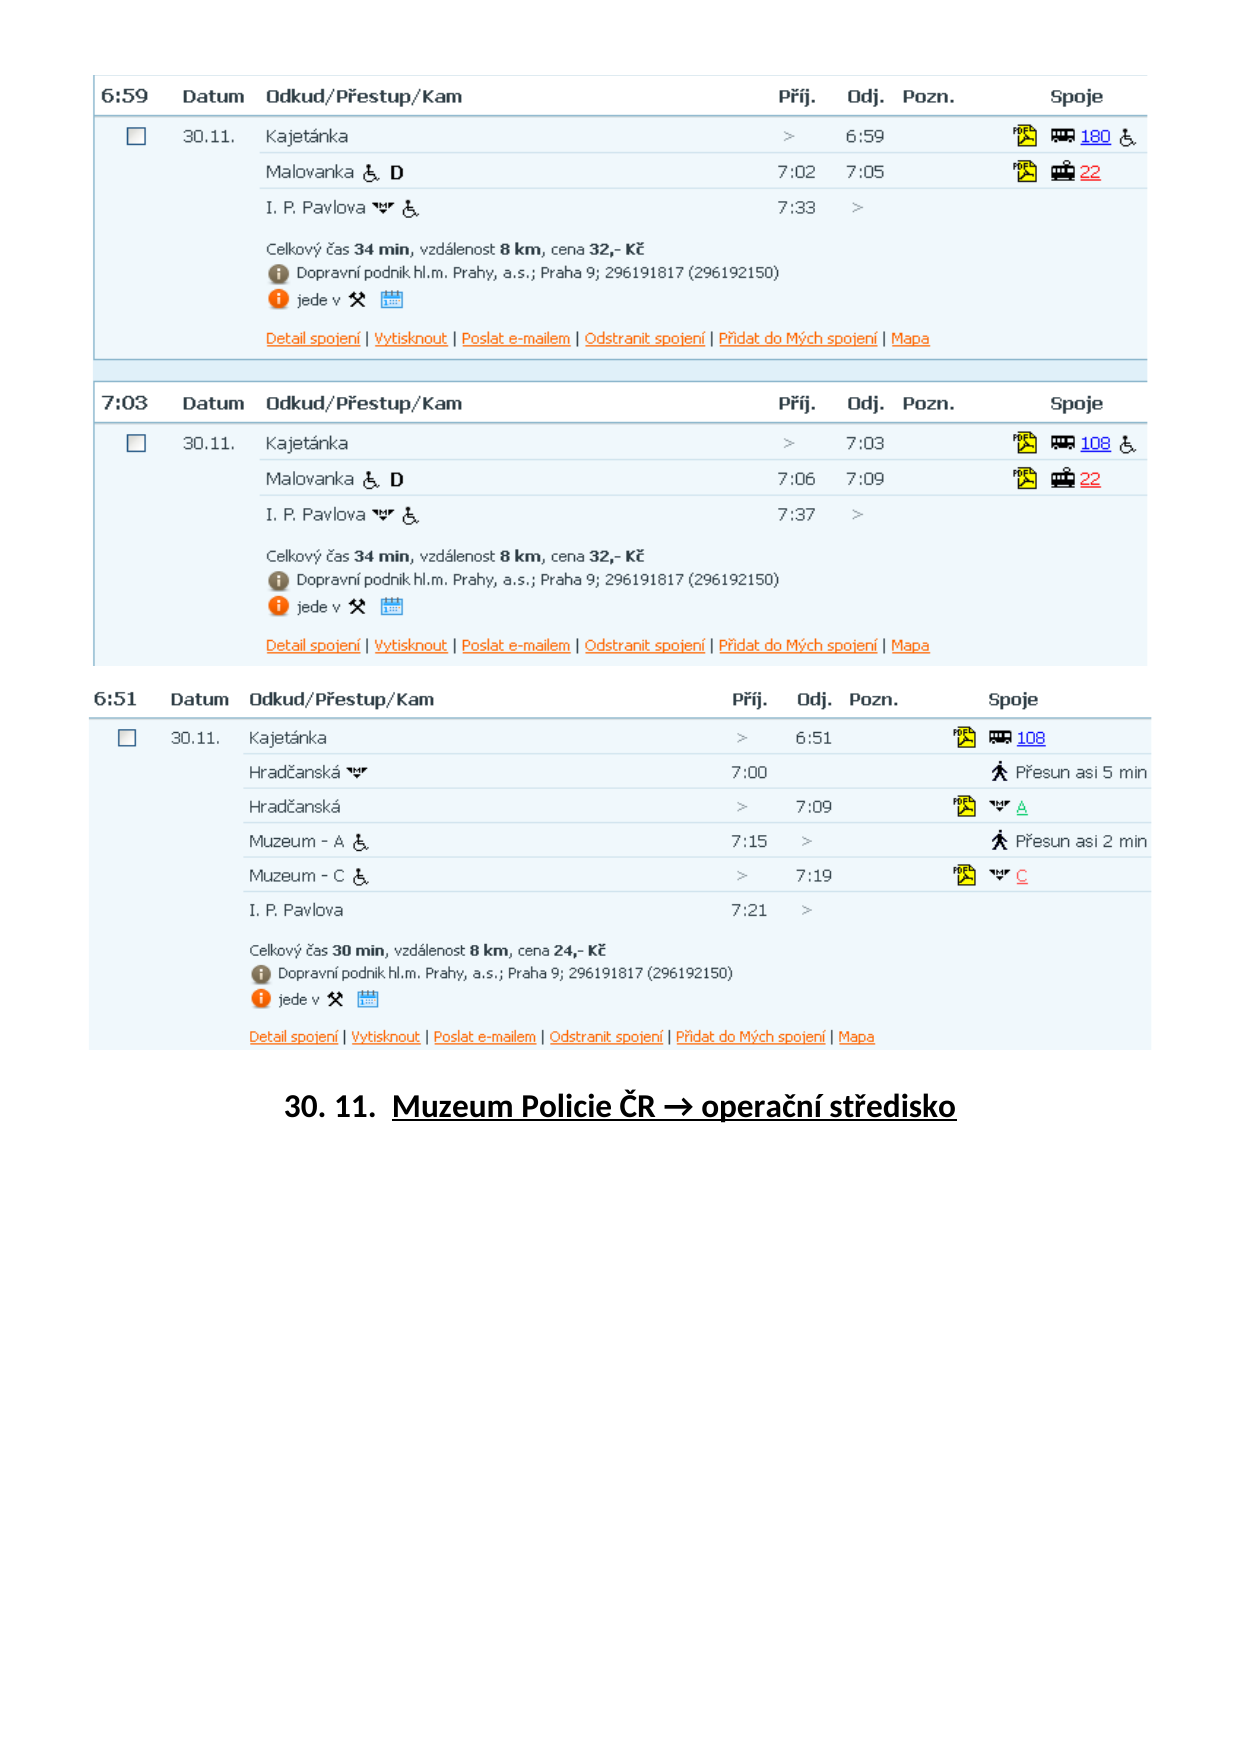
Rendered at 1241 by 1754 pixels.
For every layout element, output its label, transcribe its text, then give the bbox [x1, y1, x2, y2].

picture [88, 679, 1152, 1050]
text 30. 11. Muzeum Policie ČR → operační středisko [75, 1085, 1165, 1125]
picture [92, 75, 1148, 666]
